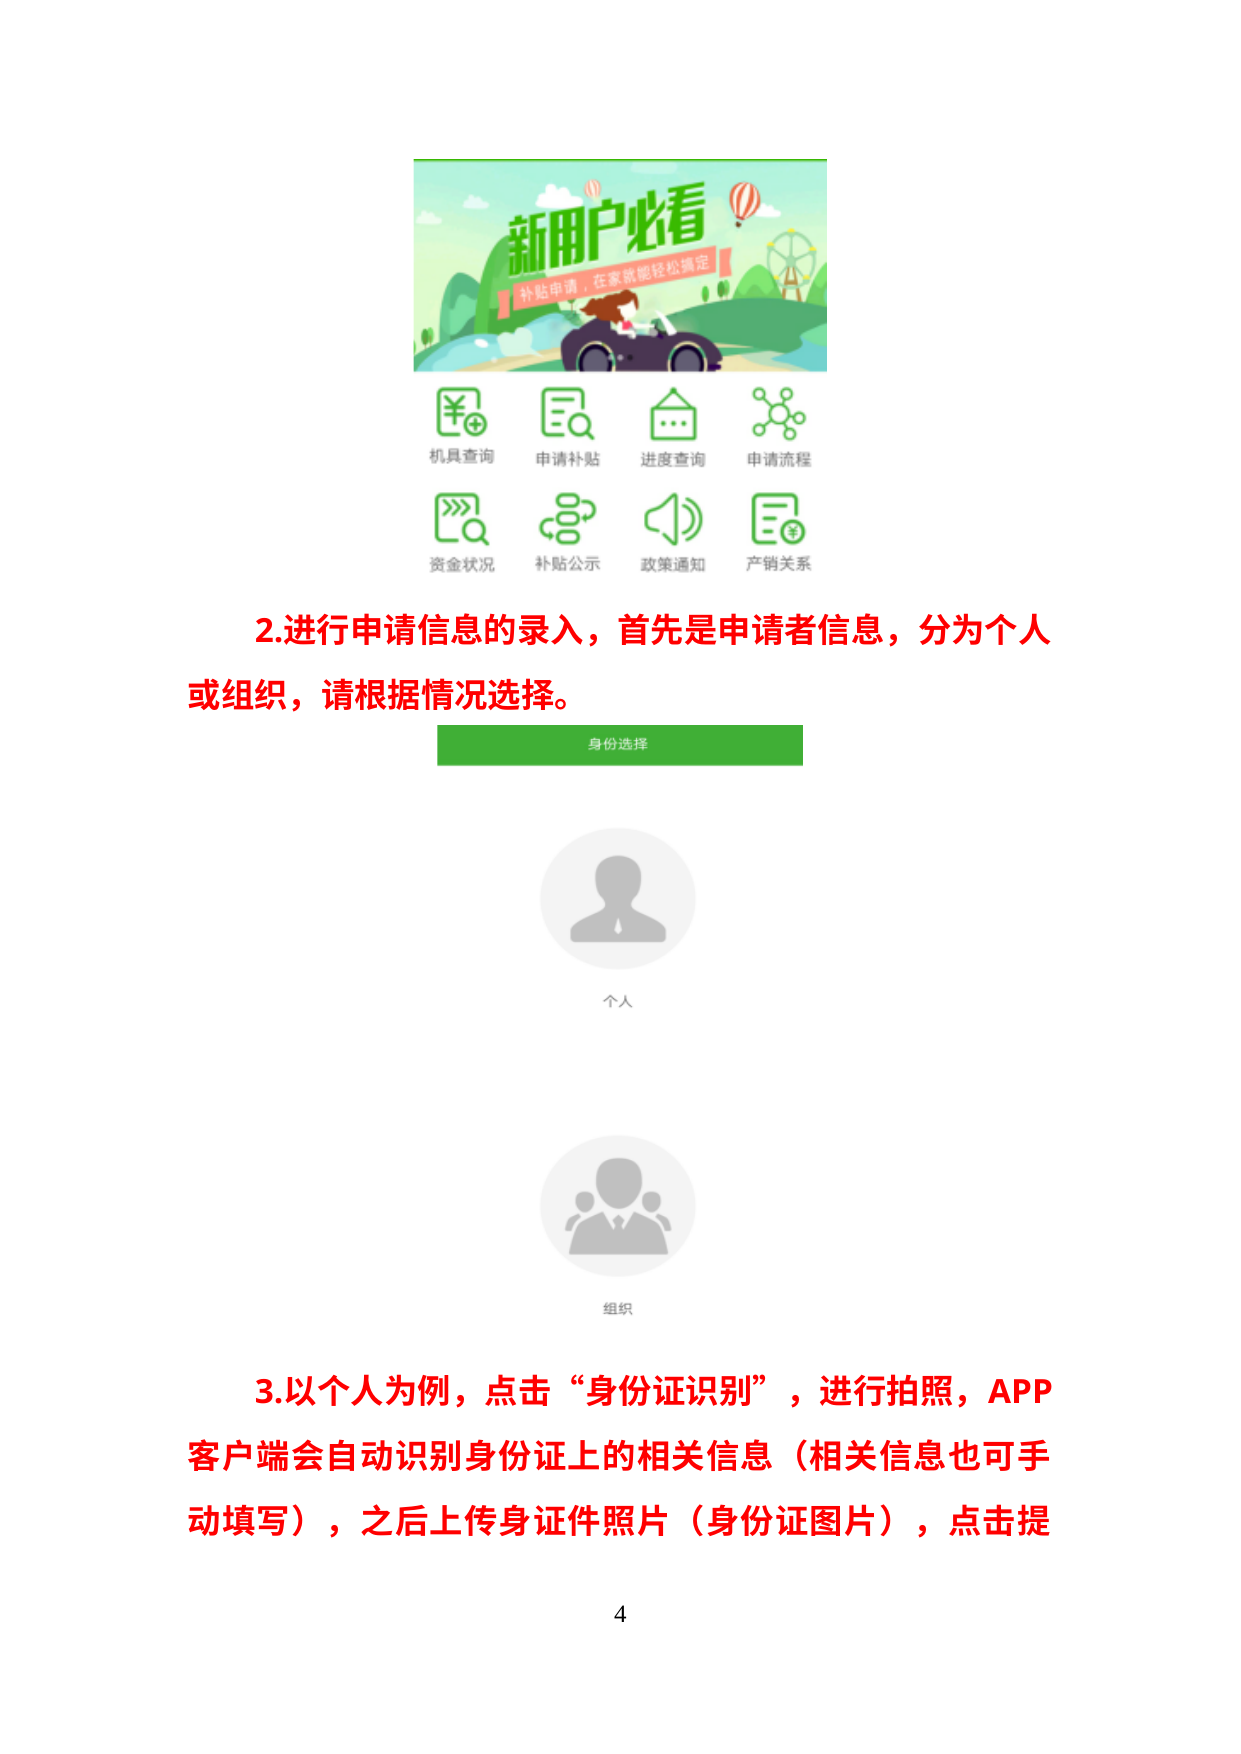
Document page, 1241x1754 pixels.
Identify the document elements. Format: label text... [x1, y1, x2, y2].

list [187, 1356, 1053, 1551]
picture [413, 159, 827, 578]
picture [437, 725, 803, 1334]
list 2.进行申请信息的录入，首先是申请者信息，分为个人或组织，请根据情况选择。 [187, 595, 1053, 725]
